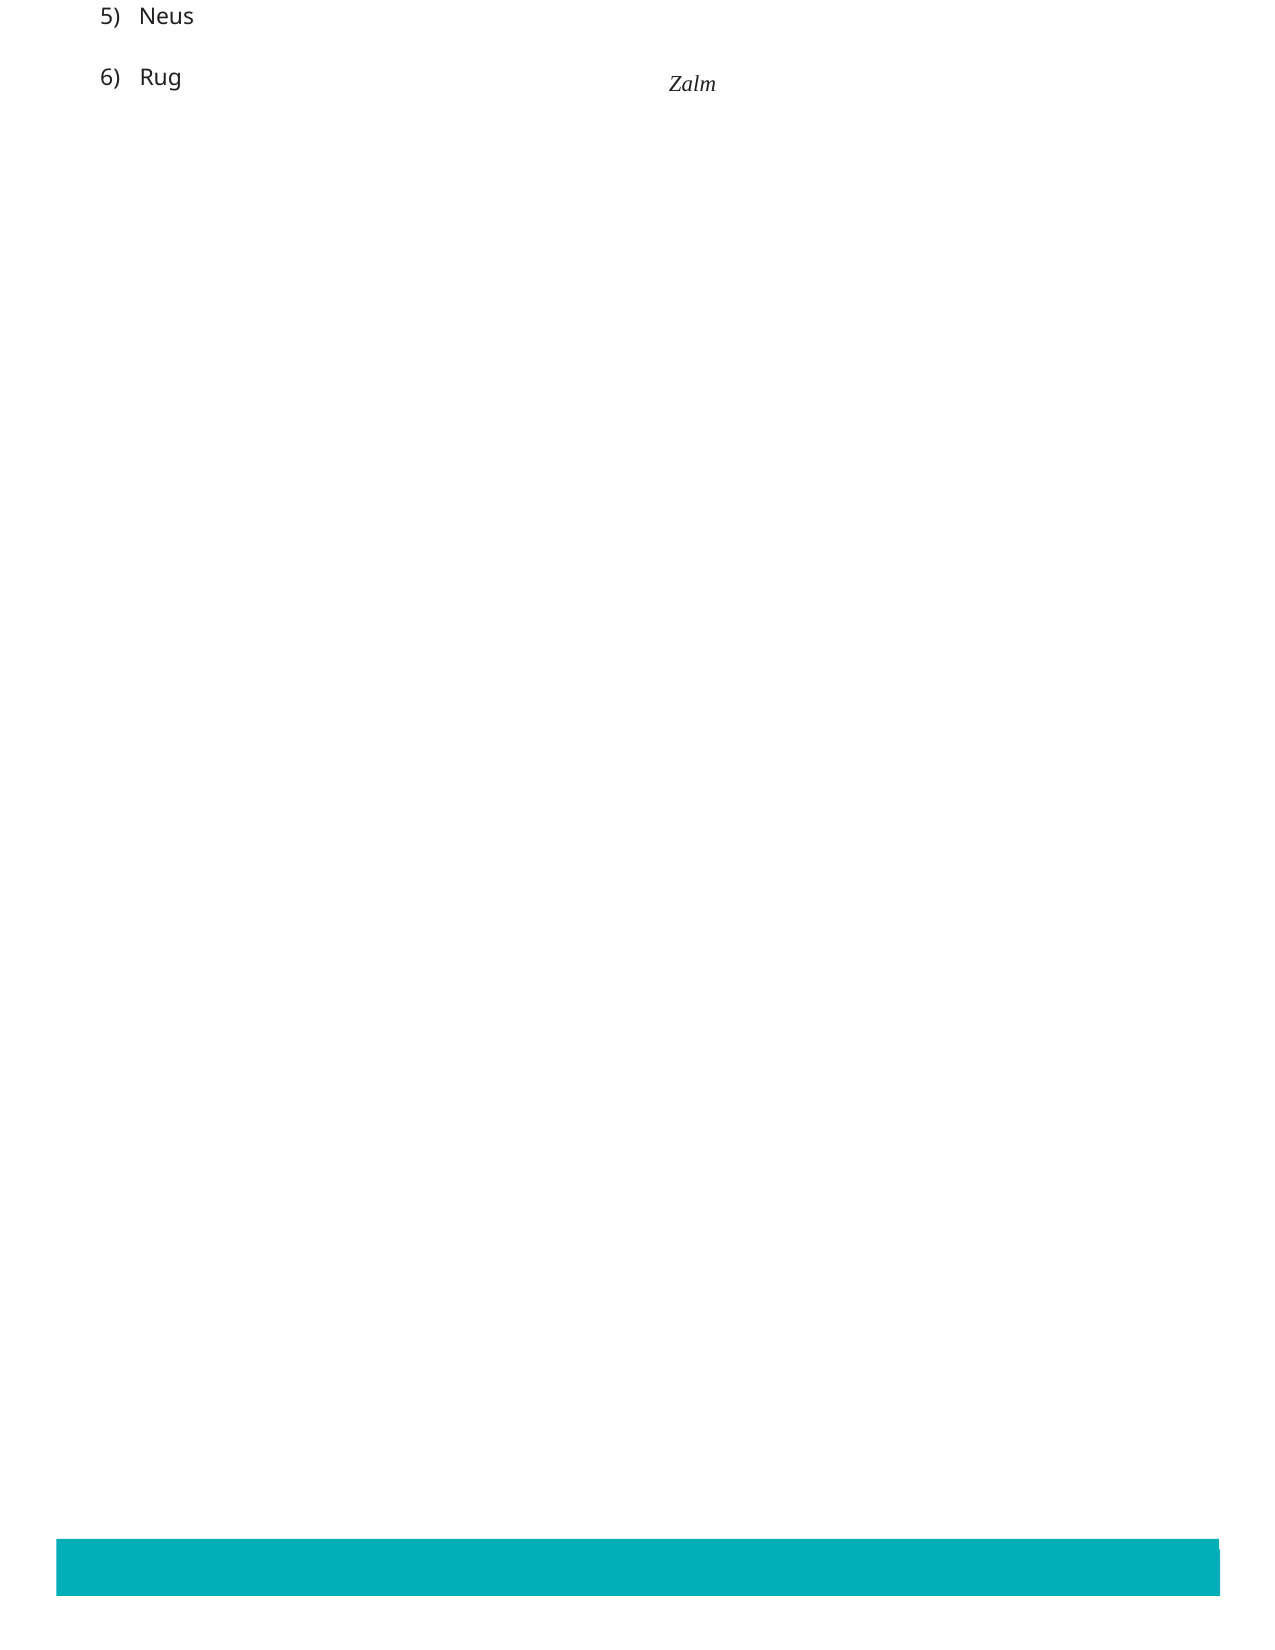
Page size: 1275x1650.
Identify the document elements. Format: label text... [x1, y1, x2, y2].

text Zalm [669, 70, 1275, 97]
list Neus [100, 0, 1275, 31]
list Rug [100, 60, 197, 92]
